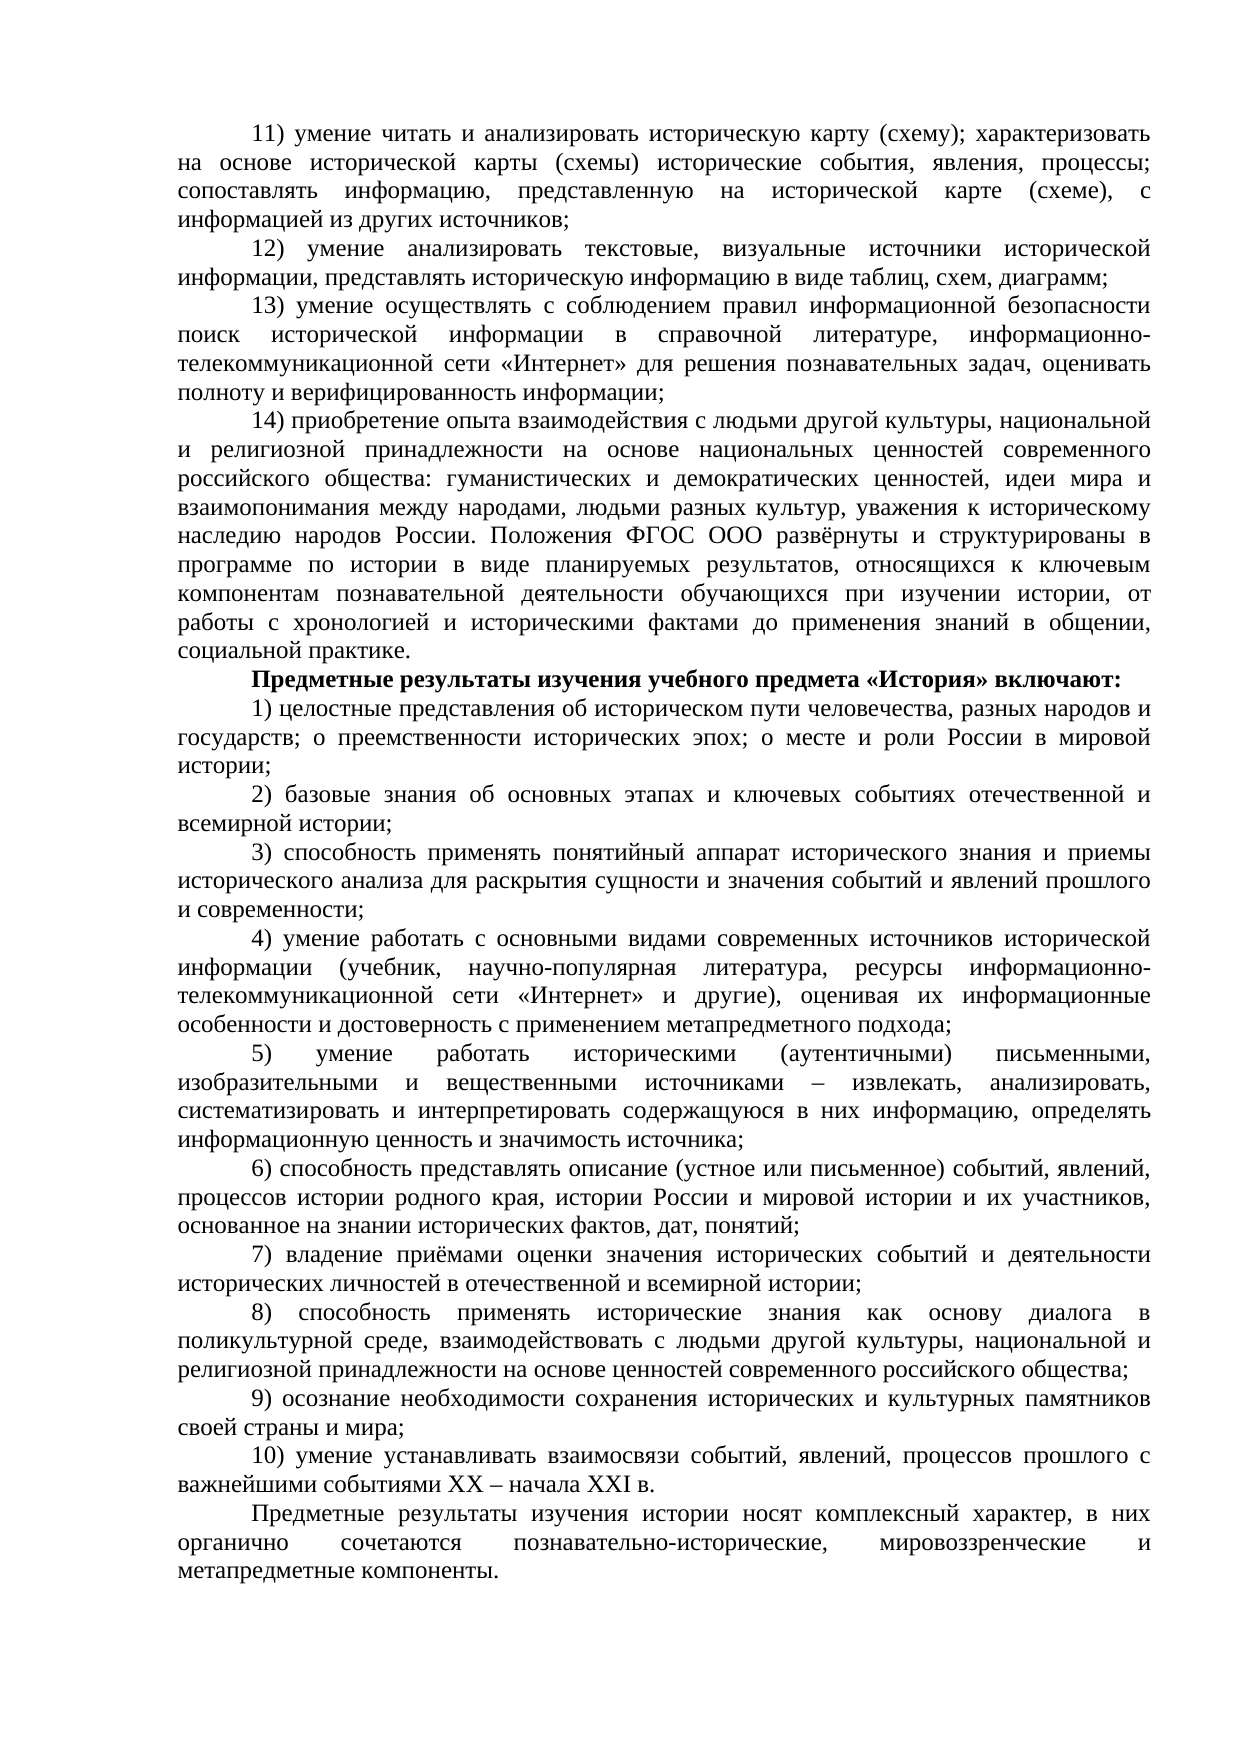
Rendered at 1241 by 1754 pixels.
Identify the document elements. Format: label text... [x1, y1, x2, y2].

text 9) осознание необходимости сохранения исторических и культурных памятников своей страны и мира; [177, 1383, 1152, 1441]
text 4) умение работать с основными видами современных источников исторической информации (учебник, научно-популярная литература, ресурсы информационно-телекоммуникационной сети «Интернет» и другие), оценивая их информационные особенности и достоверность с применением метапредметного подхода; [177, 923, 1152, 1038]
text Предметные результаты изучения учебного предмета «История» включают: [177, 664, 1152, 693]
text 6) способность представлять описание (устное или письменное) событий, явлений, процессов истории родного края, истории России и мировой истории и их участников, основанное на знании исторических фактов, дат, понятий; [177, 1153, 1152, 1239]
text 10) умение устанавливать взаимосвязи событий, явлений, процессов прошлого с важнейшими событиями ХХ ‒ начала XXI в. [177, 1441, 1152, 1498]
text 11) умение читать и анализировать историческую карту (схему); характеризовать на основе исторической карты (схемы) исторические события, явления, процессы; сопоставлять информацию, представленную на исторической карте (схеме), с информацией из других источников; [177, 118, 1152, 233]
text 2) базовые знания об основных этапах и ключевых событиях отечественной и всемирной истории; [177, 779, 1152, 837]
text 12) умение анализировать текстовые, визуальные источники исторической информации, представлять историческую информацию в виде таблиц, схем, диаграмм; [177, 233, 1152, 291]
text 5) умение работать историческими (аутентичными) письменными, изобразительными и вещественными источниками ‒ извлекать, анализировать, систематизировать и интерпретировать содержащуюся в них информацию, определять информационную ценность и значимость источника; [177, 1038, 1152, 1153]
text 3) способность применять понятийный аппарат исторического знания и приемы исторического анализа для раскрытия сущности и значения событий и явлений прошлого и современности; [177, 837, 1152, 923]
text 8) способность применять исторические знания как основу диалога в поликультурной среде, взаимодействовать с людьми другой культуры, национальной и религиозной принадлежности на основе ценностей современного российского общества; [177, 1297, 1152, 1383]
text 1) целостные представления об историческом пути человечества, разных народов и государств; о преемственности исторических эпох; о месте и роли России в мировой истории; [177, 693, 1152, 779]
text Предметные результаты изучения истории носят комплексный характер, в них органично сочетаются познавательно-исторические, мировоззренческие и метапредметные компоненты. [177, 1498, 1152, 1584]
text 7) владение приёмами оценки значения исторических событий и деятельности исторических личностей в отечественной и всемирной истории; [177, 1239, 1152, 1297]
text 14) приобретение опыта взаимодействия с людьми другой культуры, национальной и религиозной принадлежности на основе национальных ценностей современного российского общества: гуманистических и демократических ценностей, идеи мира и взаимопонимания между народами, людьми разных культур, уважения к историческому наследию народов России. Положения ФГОС ООО развёрнуты и структурированы в программе по истории в виде планируемых результатов, относящихся к ключевым компонентам познавательной деятельности обучающихся при изучении истории, от работы с хронологией и историческими фактами до применения знаний в общении, социальной практике. [177, 406, 1152, 664]
text 13) умение осуществлять с соблюдением правил информационной безопасности поиск исторической информации в справочной литературе, информационно-телекоммуникационной сети «Интернет» для решения познавательных задач, оценивать полноту и верифицированность информации; [177, 291, 1152, 406]
